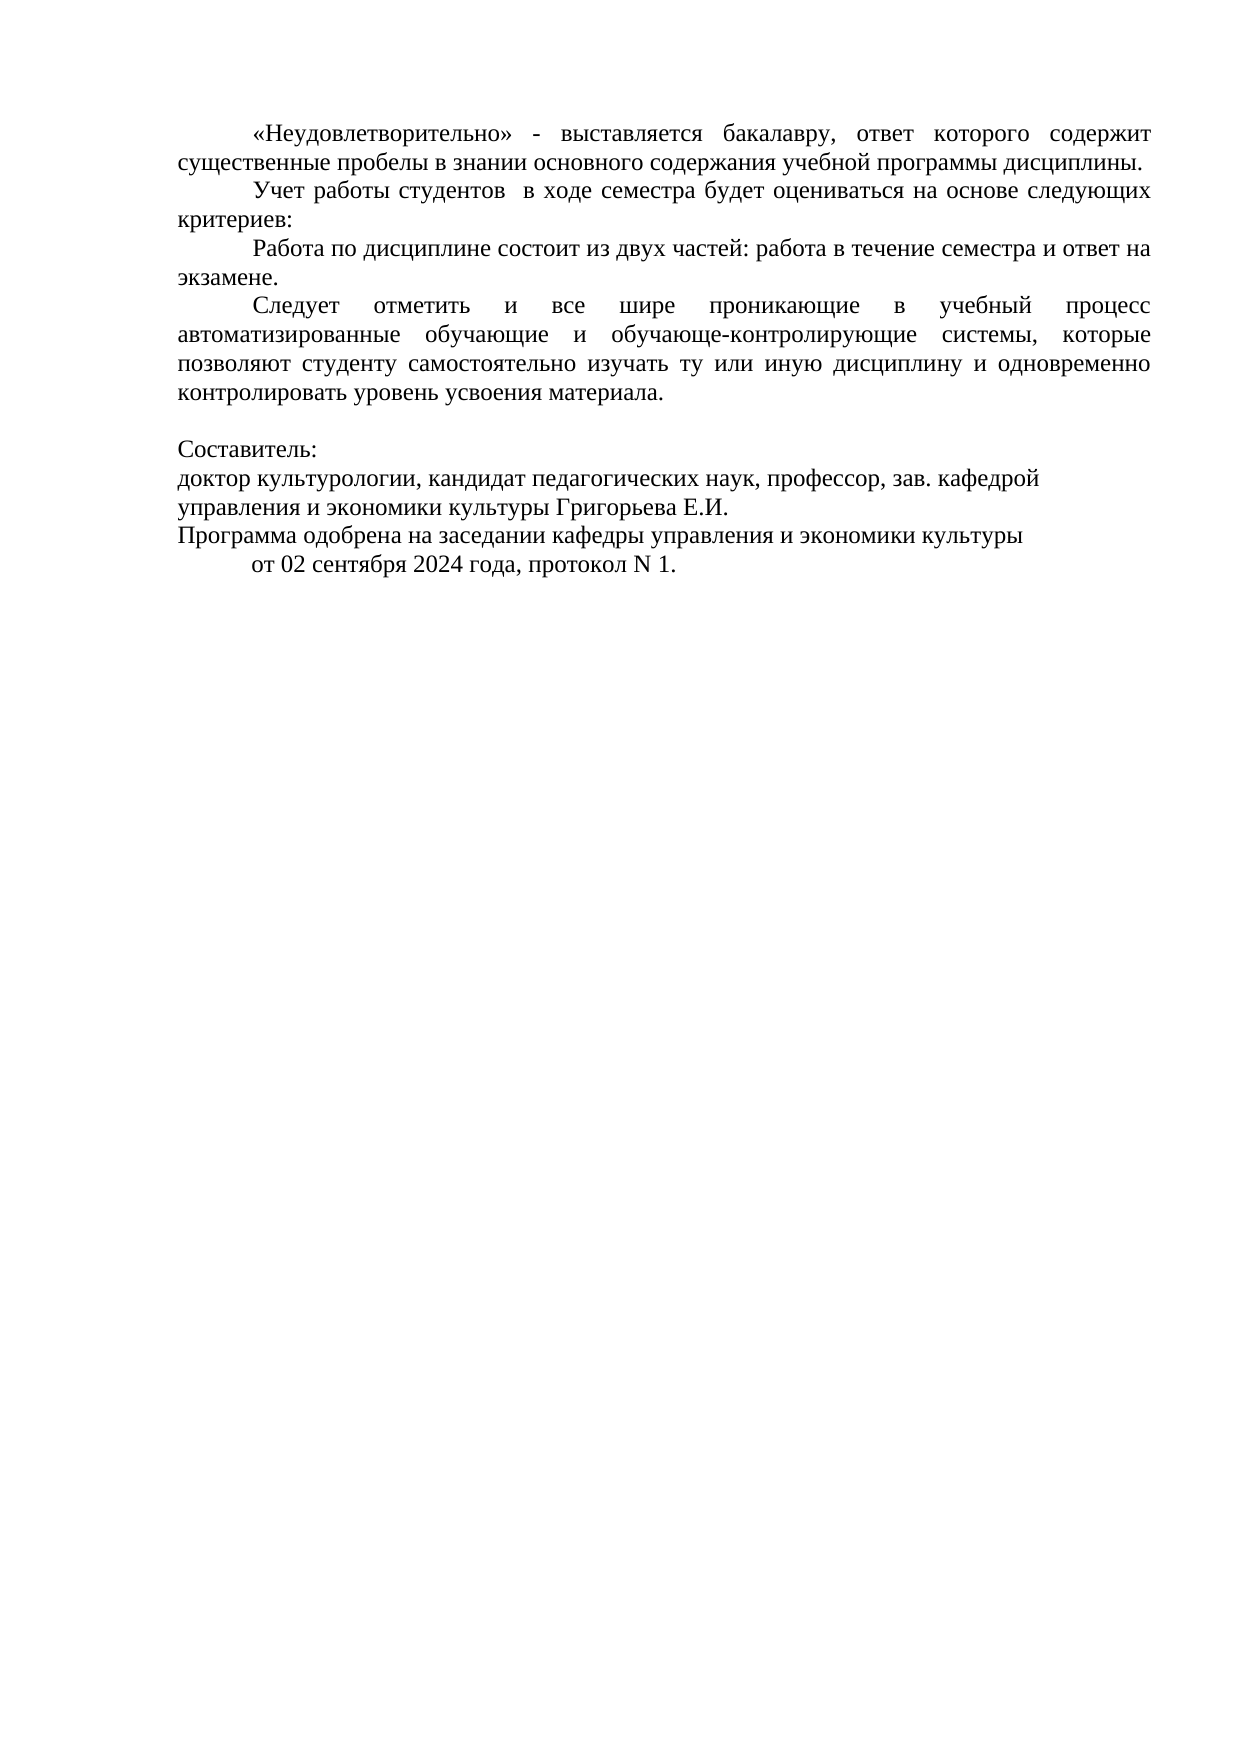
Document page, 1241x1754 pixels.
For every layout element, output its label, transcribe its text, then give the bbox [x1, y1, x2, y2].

text Программа одобрена на заседании кафедры управления и экономики культуры [177, 521, 1152, 549]
text Составитель: [177, 434, 1152, 463]
text от 02 сентября 2024 года, протокол N 1. [177, 549, 1152, 578]
text Следует отметить и все шире проникающие в учебный процесс автоматизированные обучающие и обучающе-контролирующие системы, которые позволяют студенту самостоятельно изучать ту или иную дисциплину и одновременно контролировать уровень усвоения материала. [177, 291, 1152, 406]
text «Неудовлетворительно» - выставляется бакалавру, ответ которого содержит существенные пробелы в знании основного содержания учебной программы дисциплины. [177, 118, 1152, 176]
text Работа по дисциплине состоит из двух частей: работа в течение семестра и ответ на экзамене. [177, 233, 1152, 291]
text доктор культурологии, кандидат педагогических наук, профессор, зав. кафедрой управления и экономики культуры Григорьева Е.И. [177, 463, 1152, 521]
text Учет работы студентов в ходе семестра будет оцениваться на основе следующих критериев: [177, 176, 1152, 233]
